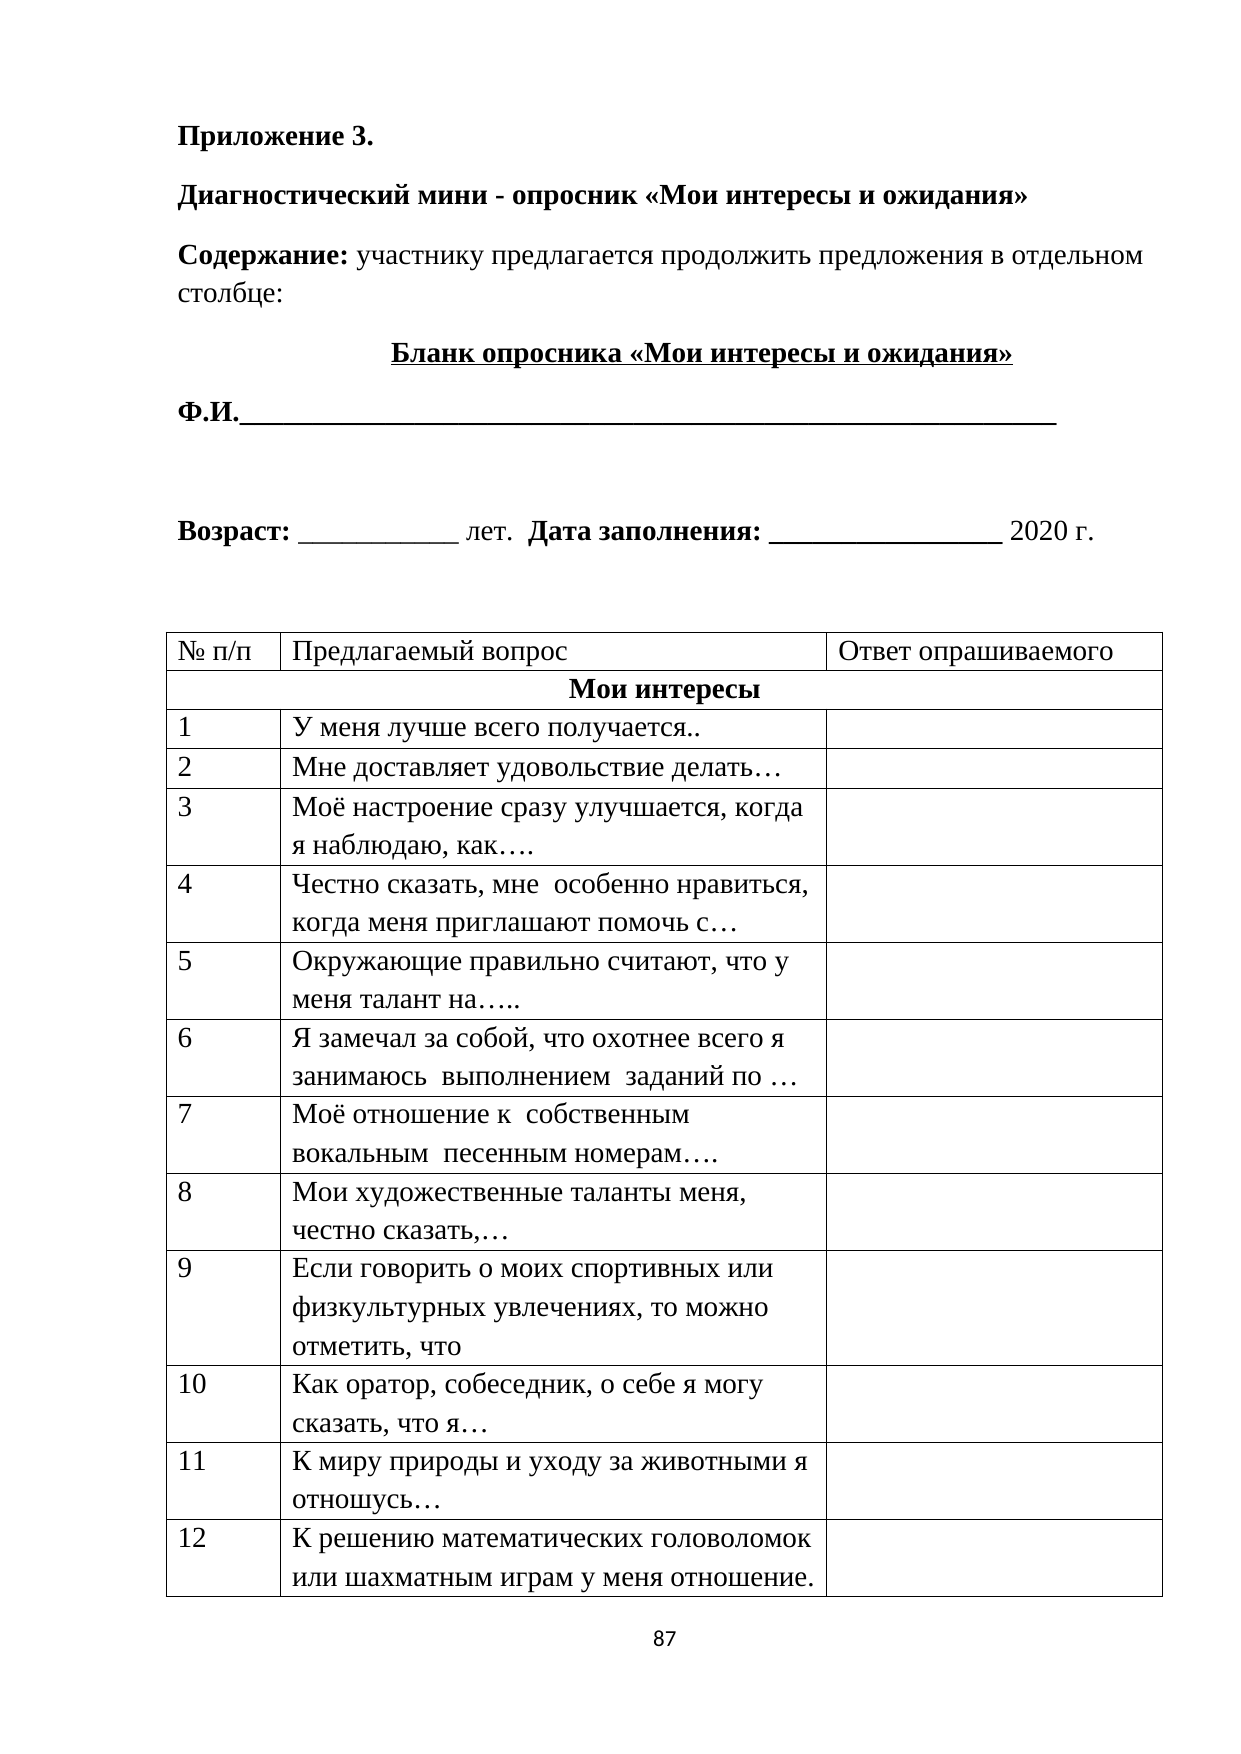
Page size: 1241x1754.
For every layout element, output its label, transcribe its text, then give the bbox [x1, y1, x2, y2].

table_header № п/п [167, 633, 280, 670]
table_cell К решению математических головоломок или шахматным играм у меня отношение. [281, 1520, 826, 1596]
table_cell 9 [167, 1251, 280, 1365]
table_cell Мне доставляет удовольствие делать… [281, 749, 826, 788]
table_cell [827, 1443, 1162, 1519]
table_cell 3 [167, 789, 280, 865]
table_cell Моё настроение сразу улучшается, когда я наблюдаю, как…. [281, 789, 826, 865]
table_cell [827, 789, 1162, 865]
table_cell 5 [167, 943, 280, 1019]
text Приложение 3. [177, 118, 1152, 152]
table_header Предлагаемый вопрос [281, 633, 826, 670]
table_cell [827, 1174, 1162, 1249]
text Диагностический мини - опросник «Мои интересы и ожидания» [177, 177, 1152, 211]
table_cell [827, 1251, 1162, 1365]
table_header Ответ опрашиваемого [827, 633, 1162, 670]
table_cell Если говорить о моих спортивных или физкультурных увлечениях, то можно отметить, что [281, 1251, 826, 1365]
table_cell [827, 943, 1162, 1019]
table_cell 2 [167, 749, 280, 788]
table_cell [827, 710, 1162, 748]
table_cell [827, 749, 1162, 788]
text Бланк опросника «Мои интересы и ожидания» [177, 335, 1152, 368]
table_cell Окружающие правильно считают, что у меня талант на….. [281, 943, 826, 1019]
table_cell 6 [167, 1020, 280, 1096]
table_cell Как оратор, собеседник, о себе я могу сказать, что я… [281, 1366, 826, 1442]
table_cell [827, 1366, 1162, 1442]
table_cell 11 [167, 1443, 280, 1519]
table_cell Честно сказать, мне особенно нравиться, когда меня приглашают помочь с… [281, 866, 826, 942]
table_cell 7 [167, 1097, 280, 1173]
table_cell [827, 1097, 1162, 1173]
table_cell 10 [167, 1366, 280, 1442]
table_cell 12 [167, 1520, 280, 1596]
table_cell 1 [167, 710, 280, 748]
table_cell 8 [167, 1174, 280, 1249]
table_cell [827, 1520, 1162, 1596]
table_cell [827, 866, 1162, 942]
table_cell У меня лучше всего получается.. [281, 710, 826, 748]
text Содержание: участнику предлагается продолжить предложения в отдельном столбце: [177, 237, 1152, 309]
text Возраст: ___________ лет. Дата заполнения: ________________ 2020 г. [177, 513, 1152, 546]
table_cell 4 [167, 866, 280, 942]
table_cell Мои художественные таланты меня, честно сказать,… [281, 1174, 826, 1249]
table_cell Мои интересы [167, 671, 1162, 708]
text Ф.И.________________________________________________________ [177, 394, 1152, 428]
table_cell Моё отношение к собственным вокальным песенным номерам…. [281, 1097, 826, 1173]
table_cell [827, 1020, 1162, 1096]
table_cell Я замечал за собой, что охотнее всего я занимаюсь выполнением заданий по … [281, 1020, 826, 1096]
table_cell К миру природы и уходу за животными я отношусь… [281, 1443, 826, 1519]
